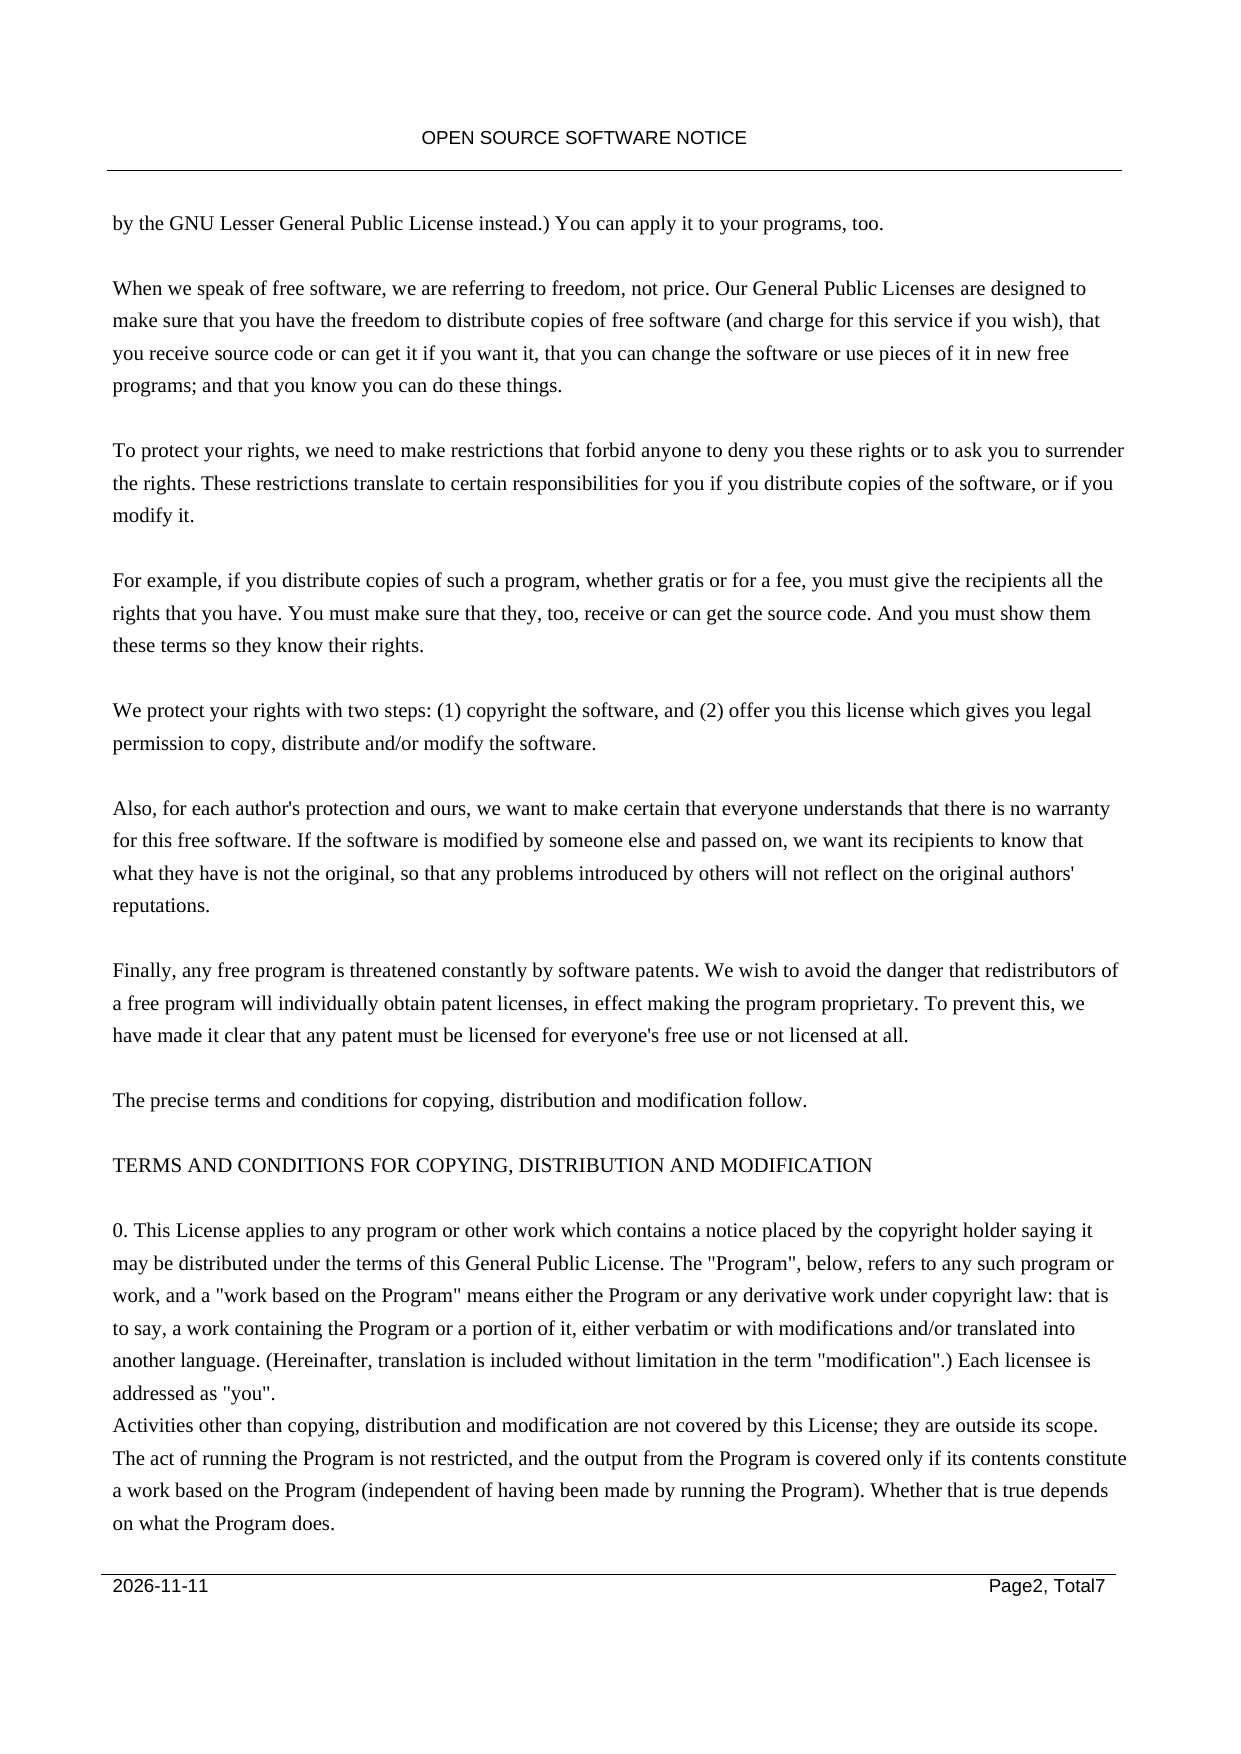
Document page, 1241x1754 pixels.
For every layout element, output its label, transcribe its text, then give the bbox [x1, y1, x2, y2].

text We protect your rights with two steps: (1) copyright the software, and (2) offer you this license which gives you legal permission to copy, distribute and/or modify the software. [112, 694, 1128, 759]
text Finally, any free program is threatened constantly by software patents. We wish to avoid the danger that redistributors of a free program will individually obtain patent licenses, in effect making the program proprietary. To prevent this, we have made it clear that any patent must be licensed for everyone's free use or not licensed at all. [112, 954, 1128, 1051]
text Also, for each author's protection and ours, we want to make certain that everyone understands that there is no warranty for this free software. If the software is modified by someone else and passed on, we want its recipients to know that what they have is not the original, so that any problems introduced by others will not reflect on the original authors' reputations. [112, 791, 1128, 921]
text To protect your rights, we need to make restrictions that forbid anyone to deny you these rights or to ask you to surrender the rights. These restrictions translate to certain responsibilities for you if you distribute copies of the software, or if you modify it. [112, 434, 1128, 531]
text TERMS AND CONDITIONS FOR COPYING, DISTRIBUTION AND MODIFICATION [112, 1149, 1128, 1181]
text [112, 206, 1128, 239]
text When we speak of free software, we are referring to freedom, not price. Our General Public Licenses are designed to make sure that you have the freedom to distribute copies of free software (and charge for this service if you wish), that you receive source code or can get it if you want it, that you can change the software or use pieces of it in new free programs; and that you know you can do these things. [112, 271, 1128, 401]
text Activities other than copying, distribution and modification are not covered by this License; they are outside its scope. The act of running the Program is not restricted, and the output from the Program is covered only if its contents constitute a work based on the Program (independent of having been made by running the Program). Whether that is true depends on what the Program does. [112, 1409, 1128, 1539]
text 0. This License applies to any program or other work which contains a notice placed by the copyright holder saying it may be distributed under the terms of this General Public License. The "Program", below, refers to any such program or work, and a "work based on the Program" means either the Program or any derivative work under copyright law: that is to say, a work containing the Program or a portion of it, either verbatim or with modifications and/or translated into another language. (Hereinafter, translation is included without limitation in the term "modification".) Each licensee is addressed as "you". [112, 1214, 1128, 1409]
text The precise terms and conditions for copying, distribution and modification follow. [112, 1084, 1128, 1116]
text For example, if you distribute copies of such a program, whether gratis or for a fee, you must give the recipients all the rights that you have. You must make sure that they, too, receive or can get the source code. And you must show them these terms so they know their rights. [112, 564, 1128, 661]
